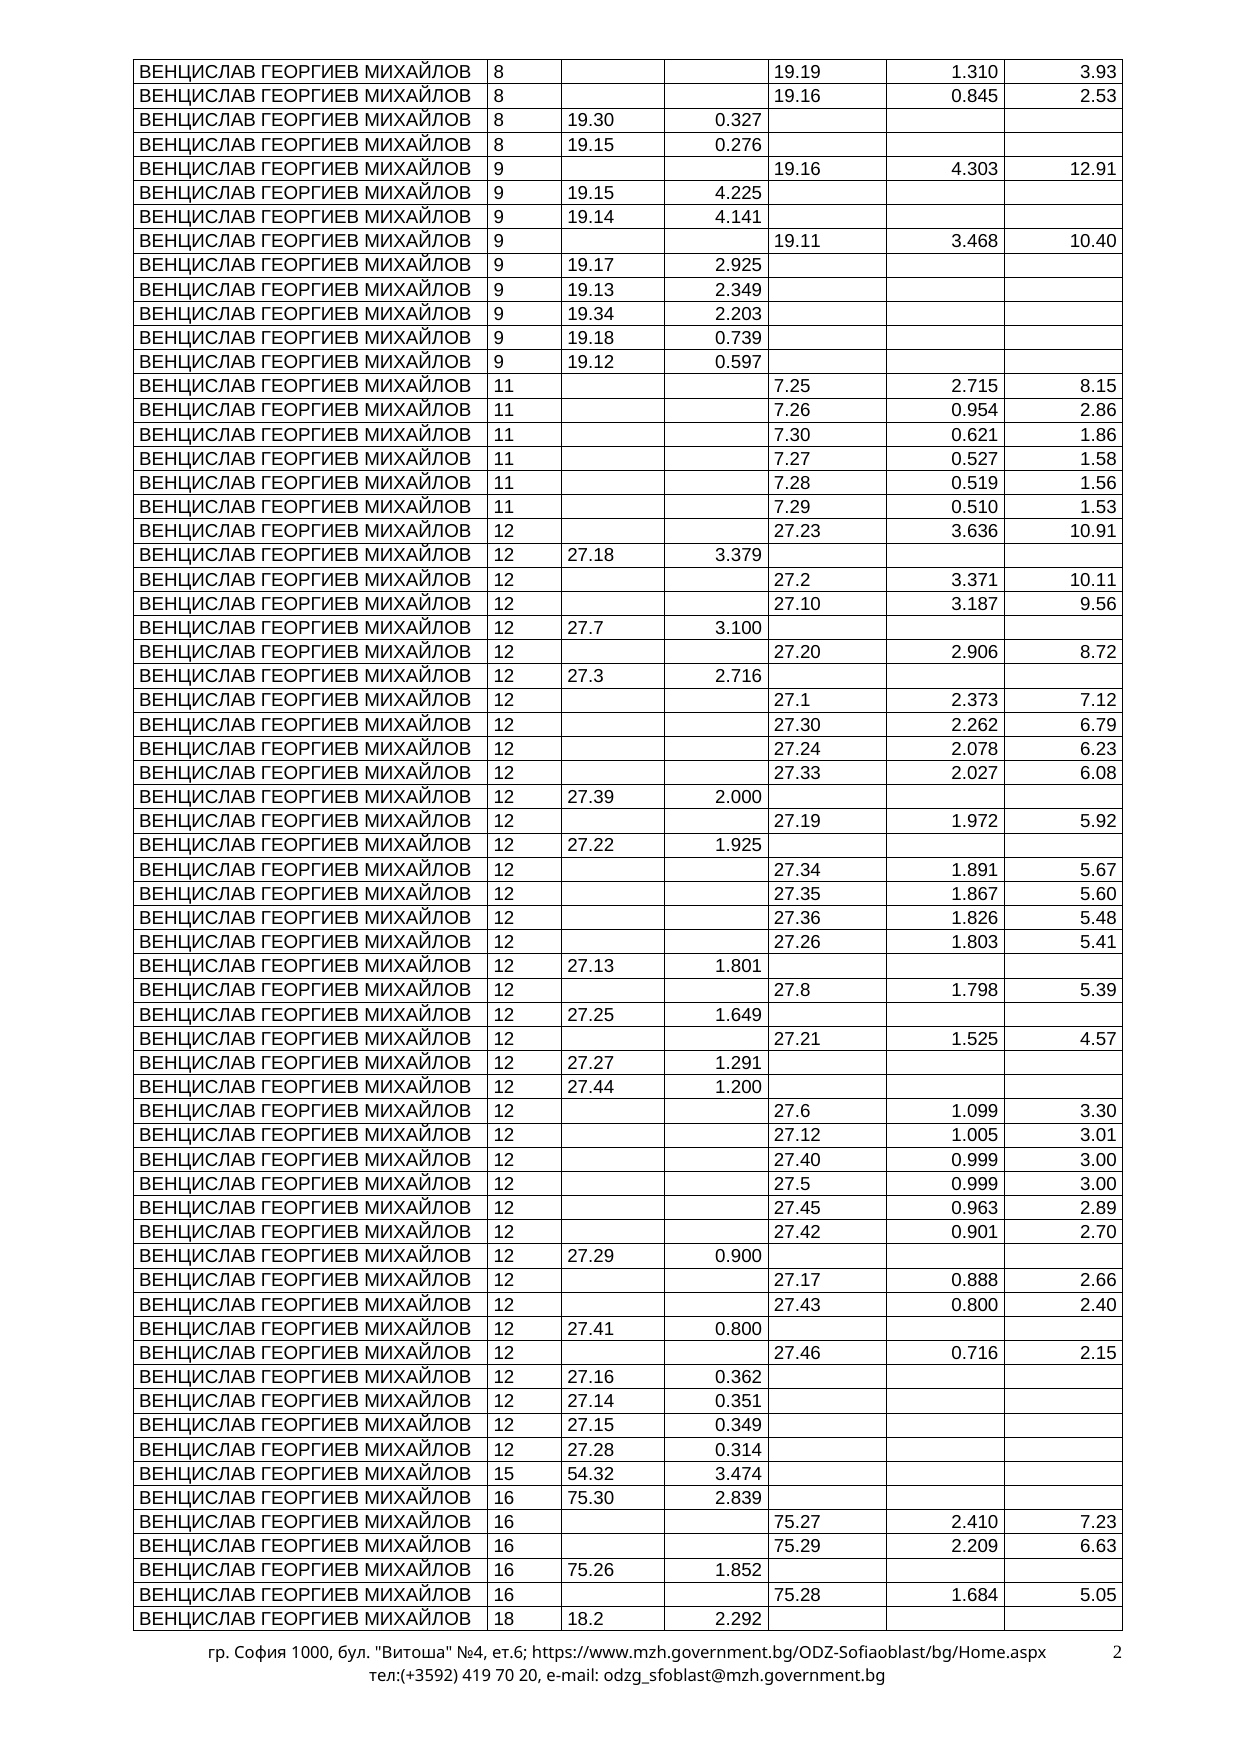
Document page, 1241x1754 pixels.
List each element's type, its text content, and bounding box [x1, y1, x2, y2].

table_cell ВЕНЦИСЛАВ ГЕОРГИЕВ МИХАЙЛОВ [134, 1462, 487, 1485]
table_cell 27.1 [769, 689, 886, 712]
table_cell 19.17 [562, 254, 664, 277]
table_cell 5.05 [1005, 1583, 1122, 1606]
table_cell 12 [488, 1389, 561, 1412]
table_cell 19.19 [769, 60, 886, 83]
table_cell [1005, 278, 1122, 301]
table_cell [562, 1220, 664, 1243]
table_cell 3.474 [665, 1462, 768, 1485]
table_cell [769, 181, 886, 204]
table_cell ВЕНЦИСЛАВ ГЕОРГИЕВ МИХАЙЛОВ [134, 1438, 487, 1461]
table_cell 7.26 [769, 399, 886, 422]
table_cell 27.30 [769, 713, 886, 736]
table_cell 27.39 [562, 785, 664, 808]
table_cell [665, 1534, 768, 1557]
table_cell 2.40 [1005, 1293, 1122, 1316]
table_cell [562, 1269, 664, 1292]
table_cell [562, 809, 664, 832]
table_cell [562, 930, 664, 953]
table_cell 7.23 [1005, 1510, 1122, 1533]
table_cell [665, 713, 768, 736]
table_cell 16 [488, 1534, 561, 1557]
table_cell [562, 1027, 664, 1050]
table_cell 1.925 [665, 834, 768, 857]
table_cell 19.15 [562, 181, 664, 204]
table_cell 10.91 [1005, 519, 1122, 542]
table_cell [562, 1341, 664, 1364]
table_cell 8 [488, 109, 561, 132]
table_cell [562, 519, 664, 542]
table_cell [562, 229, 664, 252]
table_cell 27.15 [562, 1414, 664, 1437]
table_cell 2.027 [887, 761, 1004, 784]
table_cell [887, 1003, 1004, 1026]
table_cell ВЕНЦИСЛАВ ГЕОРГИЕВ МИХАЙЛОВ [134, 1099, 487, 1122]
table_cell [1005, 350, 1122, 373]
table_cell 12 [488, 761, 561, 784]
table_cell 12 [488, 544, 561, 567]
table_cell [134, 133, 487, 156]
table_cell [665, 447, 768, 470]
table_cell [665, 1027, 768, 1050]
table_cell 0.800 [665, 1317, 768, 1340]
table_cell 4.141 [665, 205, 768, 228]
table_cell [665, 809, 768, 832]
table_cell 12 [488, 616, 561, 639]
table_cell 16 [488, 1559, 561, 1582]
table_cell ВЕНЦИСЛАВ ГЕОРГИЕВ МИХАЙЛОВ [134, 1172, 487, 1195]
table_cell [887, 278, 1004, 301]
table_cell 27.43 [769, 1293, 886, 1316]
table_cell 9 [488, 326, 561, 349]
table_cell 1.86 [1005, 423, 1122, 446]
table_cell ВЕНЦИСЛАВ ГЕОРГИЕВ МИХАЙЛОВ [134, 1583, 487, 1606]
table_cell ВЕНЦИСЛАВ ГЕОРГИЕВ МИХАЙЛОВ [134, 882, 487, 905]
table_cell ВЕНЦИСЛАВ ГЕОРГИЕВ МИХАЙЛОВ [134, 423, 487, 446]
table_cell 12 [488, 906, 561, 929]
table_cell [562, 423, 664, 446]
table_cell [665, 568, 768, 591]
table_cell [562, 471, 664, 494]
table_cell ВЕНЦИСЛАВ ГЕОРГИЕВ МИХАЙЛОВ [134, 326, 487, 349]
table_cell [665, 689, 768, 712]
table_cell 11 [488, 471, 561, 494]
table_cell 12 [488, 1196, 561, 1219]
table_cell 10.40 [1005, 229, 1122, 252]
table_cell 0.888 [887, 1269, 1004, 1292]
table_cell [769, 954, 886, 977]
table_cell 6.08 [1005, 761, 1122, 784]
table_cell [1005, 664, 1122, 687]
table_cell 19.16 [769, 84, 886, 107]
table_cell 0.351 [665, 1389, 768, 1412]
table_cell 12 [488, 1124, 561, 1147]
table_cell 75.27 [769, 1510, 886, 1533]
table_cell [562, 447, 664, 470]
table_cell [134, 109, 487, 132]
table_cell 27.29 [562, 1244, 664, 1267]
table_cell 27.46 [769, 1341, 886, 1364]
table_cell 1.867 [887, 882, 1004, 905]
table_cell [665, 737, 768, 760]
table_cell [562, 1583, 664, 1606]
table_cell 2.349 [665, 278, 768, 301]
table_cell 1.58 [1005, 447, 1122, 470]
table_cell [1005, 1559, 1122, 1582]
table_cell [887, 302, 1004, 325]
table_cell [769, 1462, 886, 1485]
table_cell [769, 664, 886, 687]
table_cell 5.39 [1005, 979, 1122, 1002]
table_cell 1.798 [887, 979, 1004, 1002]
table_cell [665, 1293, 768, 1316]
table_cell 0.800 [887, 1293, 1004, 1316]
table_cell [562, 882, 664, 905]
table_cell 12 [488, 834, 561, 857]
table_cell 27.13 [562, 954, 664, 977]
table_cell ВЕНЦИСЛАВ ГЕОРГИЕВ МИХАЙЛОВ [134, 785, 487, 808]
table_cell [769, 326, 886, 349]
table_cell ВЕНЦИСЛАВ ГЕОРГИЕВ МИХАЙЛОВ [134, 302, 487, 325]
table_cell [665, 495, 768, 518]
table_cell ВЕНЦИСЛАВ ГЕОРГИЕВ МИХАЙЛОВ [134, 1534, 487, 1557]
table_cell [887, 205, 1004, 228]
table_cell ВЕНЦИСЛАВ ГЕОРГИЕВ МИХАЙЛОВ [134, 471, 487, 494]
table_cell ВЕНЦИСЛАВ ГЕОРГИЕВ МИХАЙЛОВ [134, 640, 487, 663]
table_cell 12 [488, 954, 561, 977]
table_cell 27.28 [562, 1438, 664, 1461]
table_cell 2.715 [887, 374, 1004, 397]
table_cell [665, 229, 768, 252]
table_cell 2.70 [1005, 1220, 1122, 1243]
table_cell [665, 157, 768, 180]
table_cell [665, 471, 768, 494]
table_cell 27.25 [562, 1003, 664, 1026]
table_cell [769, 1438, 886, 1461]
table_cell [1005, 1365, 1122, 1388]
table_cell [1005, 1414, 1122, 1437]
table_cell [665, 1583, 768, 1606]
table_cell [665, 1196, 768, 1219]
table_cell 19.15 [562, 133, 664, 156]
table_cell [887, 1365, 1004, 1388]
table_cell 12 [488, 1220, 561, 1243]
table_cell ВЕНЦИСЛАВ ГЕОРГИЕВ МИХАЙЛОВ [134, 809, 487, 832]
table_cell [887, 1075, 1004, 1098]
table_cell [769, 1244, 886, 1267]
table_cell 18 [488, 1607, 561, 1630]
table_cell 6.63 [1005, 1534, 1122, 1557]
table_cell ВЕНЦИСЛАВ ГЕОРГИЕВ МИХАЙЛОВ [134, 1414, 487, 1437]
table_cell ВЕНЦИСЛАВ ГЕОРГИЕВ МИХАЙЛОВ [134, 1124, 487, 1147]
table_cell [887, 834, 1004, 857]
table_cell 8.15 [1005, 374, 1122, 397]
table_cell 0.954 [887, 399, 1004, 422]
table_cell 16 [488, 1510, 561, 1533]
table_cell [562, 713, 664, 736]
table_cell 2.078 [887, 737, 1004, 760]
table_cell 0.510 [887, 495, 1004, 518]
table_cell 75.28 [769, 1583, 886, 1606]
table_cell [887, 544, 1004, 567]
table_cell 27.6 [769, 1099, 886, 1122]
table_cell [562, 1172, 664, 1195]
table_cell 27.35 [769, 882, 886, 905]
table_cell [1005, 302, 1122, 325]
table_cell 27.41 [562, 1317, 664, 1340]
table_cell [887, 954, 1004, 977]
table_cell 2.000 [665, 785, 768, 808]
table_cell 0.327 [665, 109, 768, 132]
table_cell [769, 1389, 886, 1412]
table_cell 75.26 [562, 1559, 664, 1582]
table_cell 27.42 [769, 1220, 886, 1243]
table_cell 12 [488, 640, 561, 663]
table_cell 0.314 [665, 1438, 768, 1461]
table_cell ВЕНЦИСЛАВ ГЕОРГИЕВ МИХАЙЛОВ [134, 737, 487, 760]
table_cell 2.203 [665, 302, 768, 325]
table_cell 0.901 [887, 1220, 1004, 1243]
table_cell 2.53 [1005, 84, 1122, 107]
table_cell [665, 930, 768, 953]
table_cell 9 [488, 229, 561, 252]
table_cell 27.44 [562, 1075, 664, 1098]
table_cell [769, 254, 886, 277]
table_cell 0.999 [887, 1172, 1004, 1195]
table_cell 7.12 [1005, 689, 1122, 712]
table_cell ВЕНЦИСЛАВ ГЕОРГИЕВ МИХАЙЛОВ [134, 1075, 487, 1098]
table_cell 2.209 [887, 1534, 1004, 1557]
table_cell 27.12 [769, 1124, 886, 1147]
table_cell [887, 1559, 1004, 1582]
table_cell [887, 1317, 1004, 1340]
table_cell 8.72 [1005, 640, 1122, 663]
table_cell 12 [488, 1099, 561, 1122]
table_cell 5.67 [1005, 858, 1122, 881]
table_cell ВЕНЦИСЛАВ ГЕОРГИЕВ МИХАЙЛОВ [134, 930, 487, 953]
table_cell [1005, 1075, 1122, 1098]
table_cell 19.11 [769, 229, 886, 252]
table_cell 54.32 [562, 1462, 664, 1485]
table_cell [769, 205, 886, 228]
table_cell ВЕНЦИСЛАВ ГЕОРГИЕВ МИХАЙЛОВ [134, 447, 487, 470]
table_cell 4.57 [1005, 1027, 1122, 1050]
table_cell 1.291 [665, 1051, 768, 1074]
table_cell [134, 1607, 487, 1630]
table_cell [665, 1148, 768, 1171]
table_cell 12 [488, 1341, 561, 1364]
table_cell 3.93 [1005, 60, 1122, 83]
table_cell [562, 84, 664, 107]
table_cell 6.23 [1005, 737, 1122, 760]
table_cell [562, 640, 664, 663]
table_cell 2.373 [887, 689, 1004, 712]
table_cell [665, 60, 768, 83]
table_cell ВЕНЦИСЛАВ ГЕОРГИЕВ МИХАЙЛОВ [134, 954, 487, 977]
table_cell 2.906 [887, 640, 1004, 663]
table_cell 1.826 [887, 906, 1004, 929]
table_cell 1.801 [665, 954, 768, 977]
table_cell 1.099 [887, 1099, 1004, 1122]
table_cell 19.18 [562, 326, 664, 349]
table_cell [887, 133, 1004, 156]
table_cell 1.972 [887, 809, 1004, 832]
table_cell ВЕНЦИСЛАВ ГЕОРГИЕВ МИХАЙЛОВ [134, 350, 487, 373]
table_cell 12 [488, 1438, 561, 1461]
table_cell ВЕНЦИСЛАВ ГЕОРГИЕВ МИХАЙЛОВ [134, 278, 487, 301]
table_cell 12 [488, 519, 561, 542]
table_cell 12 [488, 689, 561, 712]
table_cell 0.845 [887, 84, 1004, 107]
table_cell ВЕНЦИСЛАВ ГЕОРГИЕВ МИХАЙЛОВ [134, 374, 487, 397]
table_cell [562, 495, 664, 518]
table_cell 2.410 [887, 1510, 1004, 1533]
table_cell 7.27 [769, 447, 886, 470]
table_cell [665, 1124, 768, 1147]
table_cell [1005, 326, 1122, 349]
table_cell 7.29 [769, 495, 886, 518]
table_cell [887, 326, 1004, 349]
table_cell [665, 906, 768, 929]
table_cell [562, 399, 664, 422]
table_cell [562, 1534, 664, 1557]
table_cell [1005, 1003, 1122, 1026]
table_cell [562, 1099, 664, 1122]
table_cell ВЕНЦИСЛАВ ГЕОРГИЕВ МИХАЙЛОВ [134, 1510, 487, 1533]
table_cell 8 [488, 133, 561, 156]
table_cell 9 [488, 302, 561, 325]
table_cell [665, 1172, 768, 1195]
table_cell 12 [488, 1003, 561, 1026]
table_cell 27.18 [562, 544, 664, 567]
table_cell ВЕНЦИСЛАВ ГЕОРГИЕВ МИХАЙЛОВ [134, 1220, 487, 1243]
table_cell 12 [488, 1244, 561, 1267]
table_cell 12 [488, 1365, 561, 1388]
table_cell [1005, 954, 1122, 977]
table_cell [562, 906, 664, 929]
table_cell [887, 1414, 1004, 1437]
table_cell [887, 1607, 1004, 1630]
table_cell 0.362 [665, 1365, 768, 1388]
table_cell 12 [488, 1075, 561, 1098]
table_cell 11 [488, 447, 561, 470]
table_cell 9 [488, 350, 561, 373]
table_cell 0.963 [887, 1196, 1004, 1219]
table_cell 12 [488, 1051, 561, 1074]
table_cell [1005, 785, 1122, 808]
table_cell [1005, 616, 1122, 639]
table_cell [1005, 254, 1122, 277]
table_cell [562, 761, 664, 784]
table_cell 27.8 [769, 979, 886, 1002]
table_cell [887, 1438, 1004, 1461]
table_cell 19.16 [769, 157, 886, 180]
table_cell [769, 133, 886, 156]
table_cell 12 [488, 1293, 561, 1316]
table_cell 3.187 [887, 592, 1004, 615]
table_cell 27.33 [769, 761, 886, 784]
table_cell [887, 109, 1004, 132]
table_cell 1.53 [1005, 495, 1122, 518]
table_cell [665, 84, 768, 107]
table_cell 18.2 [562, 1607, 664, 1630]
table_cell 0.716 [887, 1341, 1004, 1364]
table_cell 5.48 [1005, 906, 1122, 929]
table_cell 11 [488, 495, 561, 518]
table_cell [887, 1462, 1004, 1485]
table_cell 11 [488, 374, 561, 397]
table_cell [769, 278, 886, 301]
table_cell [1005, 1462, 1122, 1485]
table_cell [769, 1559, 886, 1582]
table_cell 27.45 [769, 1196, 886, 1219]
table_cell 15 [488, 1462, 561, 1485]
table_cell [769, 350, 886, 373]
table_cell 12 [488, 785, 561, 808]
table_cell 12 [488, 1269, 561, 1292]
table_cell ВЕНЦИСЛАВ ГЕОРГИЕВ МИХАЙЛОВ [134, 761, 487, 784]
table_cell 0.739 [665, 326, 768, 349]
table_cell 1.56 [1005, 471, 1122, 494]
table_cell [1005, 1607, 1122, 1630]
table_cell [1005, 1317, 1122, 1340]
table_cell 12 [488, 713, 561, 736]
table_cell 2.89 [1005, 1196, 1122, 1219]
table_cell [1005, 1389, 1122, 1412]
table_cell ВЕНЦИСЛАВ ГЕОРГИЕВ МИХАЙЛОВ [134, 858, 487, 881]
table_cell 9 [488, 157, 561, 180]
table_cell 11 [488, 399, 561, 422]
table_cell [665, 592, 768, 615]
table_cell 1.852 [665, 1559, 768, 1582]
table_cell [769, 785, 886, 808]
table_cell [769, 109, 886, 132]
table_cell 27.2 [769, 568, 886, 591]
table_cell [769, 302, 886, 325]
table_cell 19.12 [562, 350, 664, 373]
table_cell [134, 84, 487, 107]
table_cell [1005, 133, 1122, 156]
table_cell 2.262 [887, 713, 1004, 736]
table_cell ВЕНЦИСЛАВ ГЕОРГИЕВ МИХАЙЛОВ [134, 1559, 487, 1582]
table_cell [769, 1607, 886, 1630]
table_cell 6.79 [1005, 713, 1122, 736]
table_cell 27.10 [769, 592, 886, 615]
table_cell 5.92 [1005, 809, 1122, 832]
table_cell 27.22 [562, 834, 664, 857]
table_cell ВЕНЦИСЛАВ ГЕОРГИЕВ МИХАЙЛОВ [134, 1269, 487, 1292]
table_cell 12.91 [1005, 157, 1122, 180]
table_cell 9 [488, 181, 561, 204]
table_cell 1.200 [665, 1075, 768, 1098]
table_cell 7.28 [769, 471, 886, 494]
table_cell 12 [488, 568, 561, 591]
table_cell [1005, 544, 1122, 567]
table_cell 9 [488, 205, 561, 228]
table_cell 3.468 [887, 229, 1004, 252]
table_cell [1005, 1438, 1122, 1461]
table_cell [769, 544, 886, 567]
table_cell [134, 60, 487, 83]
table_cell ВЕНЦИСЛАВ ГЕОРГИЕВ МИХАЙЛОВ [134, 1027, 487, 1050]
table_cell [1005, 205, 1122, 228]
table_cell ВЕНЦИСЛАВ ГЕОРГИЕВ МИХАЙЛОВ [134, 399, 487, 422]
table_cell 5.41 [1005, 930, 1122, 953]
table_cell [562, 60, 664, 83]
table_cell 27.36 [769, 906, 886, 929]
table_cell [1005, 834, 1122, 857]
table_cell [562, 737, 664, 760]
table_cell 3.379 [665, 544, 768, 567]
table_cell 8 [488, 60, 561, 83]
table_cell [562, 1510, 664, 1533]
table_cell 12 [488, 664, 561, 687]
table_cell [665, 882, 768, 905]
table_cell [562, 979, 664, 1002]
table_cell ВЕНЦИСЛАВ ГЕОРГИЕВ МИХАЙЛОВ [134, 544, 487, 567]
table_cell [769, 1075, 886, 1098]
table_cell [887, 664, 1004, 687]
table_cell 16 [488, 1486, 561, 1509]
table_cell ВЕНЦИСЛАВ ГЕОРГИЕВ МИХАЙЛОВ [134, 1051, 487, 1074]
table_cell 12 [488, 930, 561, 953]
table_cell 3.100 [665, 616, 768, 639]
table_cell [887, 181, 1004, 204]
table_cell 3.636 [887, 519, 1004, 542]
table_cell ВЕНЦИСЛАВ ГЕОРГИЕВ МИХАЙЛОВ [134, 616, 487, 639]
table_cell 27.24 [769, 737, 886, 760]
table_cell 3.30 [1005, 1099, 1122, 1122]
table_cell 0.900 [665, 1244, 768, 1267]
table_cell ВЕНЦИСЛАВ ГЕОРГИЕВ МИХАЙЛОВ [134, 1389, 487, 1412]
table_cell 12 [488, 979, 561, 1002]
table_cell 2.66 [1005, 1269, 1122, 1292]
table_cell 0.276 [665, 133, 768, 156]
table_cell ВЕНЦИСЛАВ ГЕОРГИЕВ МИХАЙЛОВ [134, 495, 487, 518]
table_cell 27.40 [769, 1148, 886, 1171]
table_cell [769, 1414, 886, 1437]
table_cell ВЕНЦИСЛАВ ГЕОРГИЕВ МИХАЙЛОВ [134, 592, 487, 615]
table_cell 0.597 [665, 350, 768, 373]
table_cell 19.14 [562, 205, 664, 228]
table_cell 12 [488, 1414, 561, 1437]
table_cell 27.23 [769, 519, 886, 542]
table_cell 2.839 [665, 1486, 768, 1509]
table_cell [665, 1510, 768, 1533]
table_cell [887, 1486, 1004, 1509]
table_cell ВЕНЦИСЛАВ ГЕОРГИЕВ МИХАЙЛОВ [134, 1317, 487, 1340]
table_cell 9 [488, 278, 561, 301]
table_cell [887, 1244, 1004, 1267]
table_cell [562, 689, 664, 712]
table_cell 12 [488, 1148, 561, 1171]
table_cell 2.15 [1005, 1341, 1122, 1364]
table_cell 27.27 [562, 1051, 664, 1074]
table_cell ВЕНЦИСЛАВ ГЕОРГИЕВ МИХАЙЛОВ [134, 664, 487, 687]
table_cell 1.310 [887, 60, 1004, 83]
table_cell ВЕНЦИСЛАВ ГЕОРГИЕВ МИХАЙЛОВ [134, 713, 487, 736]
table_cell 27.26 [769, 930, 886, 953]
table_cell [665, 858, 768, 881]
table_cell [769, 1317, 886, 1340]
table_cell 9 [488, 254, 561, 277]
table_cell 12 [488, 882, 561, 905]
table_cell [769, 834, 886, 857]
table_cell ВЕНЦИСЛАВ ГЕОРГИЕВ МИХАЙЛОВ [134, 1365, 487, 1388]
table_cell 27.3 [562, 664, 664, 687]
table_cell ВЕНЦИСЛАВ ГЕОРГИЕВ МИХАЙЛОВ [134, 1341, 487, 1364]
table_cell 27.20 [769, 640, 886, 663]
table_cell 7.25 [769, 374, 886, 397]
table_cell 0.621 [887, 423, 1004, 446]
table_cell 27.21 [769, 1027, 886, 1050]
table_cell [562, 1148, 664, 1171]
table_cell 75.29 [769, 1534, 886, 1557]
table_cell [769, 1051, 886, 1074]
table_cell [887, 785, 1004, 808]
table_cell [665, 423, 768, 446]
table_cell 27.14 [562, 1389, 664, 1412]
table_cell [887, 254, 1004, 277]
table_cell [1005, 1051, 1122, 1074]
table_cell 12 [488, 1027, 561, 1050]
table_cell ВЕНЦИСЛАВ ГЕОРГИЕВ МИХАЙЛОВ [134, 1148, 487, 1171]
table_cell [562, 858, 664, 881]
table_cell [887, 1389, 1004, 1412]
table_cell 27.5 [769, 1172, 886, 1195]
table_cell ВЕНЦИСЛАВ ГЕОРГИЕВ МИХАЙЛОВ [134, 834, 487, 857]
table_cell 16 [488, 1583, 561, 1606]
table_cell 1.525 [887, 1027, 1004, 1050]
table_cell ВЕНЦИСЛАВ ГЕОРГИЕВ МИХАЙЛОВ [134, 568, 487, 591]
table_cell 12 [488, 858, 561, 881]
table_cell 7.30 [769, 423, 886, 446]
table_cell [562, 374, 664, 397]
table_cell [665, 979, 768, 1002]
table_cell 19.30 [562, 109, 664, 132]
table_cell [769, 1486, 886, 1509]
table_cell ВЕНЦИСЛАВ ГЕОРГИЕВ МИХАЙЛОВ [134, 157, 487, 180]
table_cell 27.7 [562, 616, 664, 639]
table_cell [562, 1196, 664, 1219]
table_cell 27.34 [769, 858, 886, 881]
table_cell ВЕНЦИСЛАВ ГЕОРГИЕВ МИХАЙЛОВ [134, 1244, 487, 1267]
table_cell 3.371 [887, 568, 1004, 591]
table_cell 10.11 [1005, 568, 1122, 591]
table_cell [665, 761, 768, 784]
table_cell 4.225 [665, 181, 768, 204]
table_cell 1.684 [887, 1583, 1004, 1606]
table_cell [562, 1293, 664, 1316]
table_cell ВЕНЦИСЛАВ ГЕОРГИЕВ МИХАЙЛОВ [134, 689, 487, 712]
table_cell [1005, 109, 1122, 132]
table_cell [665, 1099, 768, 1122]
table_cell 0.519 [887, 471, 1004, 494]
table_cell [665, 1220, 768, 1243]
table_cell [1005, 1486, 1122, 1509]
table_cell 75.30 [562, 1486, 664, 1509]
table_cell ВЕНЦИСЛАВ ГЕОРГИЕВ МИХАЙЛОВ [134, 229, 487, 252]
table_cell [769, 1003, 886, 1026]
table_cell [769, 616, 886, 639]
table_cell 12 [488, 809, 561, 832]
table_cell [665, 640, 768, 663]
table_cell [665, 374, 768, 397]
table_cell 1.891 [887, 858, 1004, 881]
table_cell ВЕНЦИСЛАВ ГЕОРГИЕВ МИХАЙЛОВ [134, 906, 487, 929]
table_cell 0.527 [887, 447, 1004, 470]
table_cell ВЕНЦИСЛАВ ГЕОРГИЕВ МИХАЙЛОВ [134, 205, 487, 228]
table_cell 19.13 [562, 278, 664, 301]
table_cell 1.803 [887, 930, 1004, 953]
table_cell [562, 1124, 664, 1147]
table_cell 12 [488, 737, 561, 760]
table_cell 11 [488, 423, 561, 446]
table_cell [562, 592, 664, 615]
table_cell 1.649 [665, 1003, 768, 1026]
table_cell 2.86 [1005, 399, 1122, 422]
table_cell ВЕНЦИСЛАВ ГЕОРГИЕВ МИХАЙЛОВ [134, 254, 487, 277]
table_cell 27.17 [769, 1269, 886, 1292]
table_cell 12 [488, 1317, 561, 1340]
table_cell 27.16 [562, 1365, 664, 1388]
table_cell [665, 519, 768, 542]
table_cell [887, 616, 1004, 639]
table_cell 0.349 [665, 1414, 768, 1437]
table_cell 12 [488, 1172, 561, 1195]
table_cell 3.00 [1005, 1172, 1122, 1195]
table_cell 12 [488, 592, 561, 615]
table_cell 5.60 [1005, 882, 1122, 905]
table_cell [887, 350, 1004, 373]
table_cell [769, 1365, 886, 1388]
table_cell 27.19 [769, 809, 886, 832]
table_cell 8 [488, 84, 561, 107]
table_cell ВЕНЦИСЛАВ ГЕОРГИЕВ МИХАЙЛОВ [134, 979, 487, 1002]
table_cell [1005, 1244, 1122, 1267]
table_cell ВЕНЦИСЛАВ ГЕОРГИЕВ МИХАЙЛОВ [134, 1293, 487, 1316]
table_cell [562, 157, 664, 180]
table_cell 1.005 [887, 1124, 1004, 1147]
table_cell [665, 399, 768, 422]
table_cell ВЕНЦИСЛАВ ГЕОРГИЕВ МИХАЙЛОВ [134, 1196, 487, 1219]
table_cell 19.34 [562, 302, 664, 325]
table_cell 9.56 [1005, 592, 1122, 615]
table_cell 4.303 [887, 157, 1004, 180]
table_cell ВЕНЦИСЛАВ ГЕОРГИЕВ МИХАЙЛОВ [134, 1486, 487, 1509]
table_cell ВЕНЦИСЛАВ ГЕОРГИЕВ МИХАЙЛОВ [134, 1003, 487, 1026]
table_cell [1005, 181, 1122, 204]
table_cell [665, 1341, 768, 1364]
table_cell 2.925 [665, 254, 768, 277]
table_cell 2.292 [665, 1607, 768, 1630]
table_cell ВЕНЦИСЛАВ ГЕОРГИЕВ МИХАЙЛОВ [134, 519, 487, 542]
table_cell 0.999 [887, 1148, 1004, 1171]
table_cell [665, 1269, 768, 1292]
table_cell 2.716 [665, 664, 768, 687]
table_cell 3.00 [1005, 1148, 1122, 1171]
table_cell 3.01 [1005, 1124, 1122, 1147]
table_cell [562, 568, 664, 591]
table_cell ВЕНЦИСЛАВ ГЕОРГИЕВ МИХАЙЛОВ [134, 181, 487, 204]
table_cell [887, 1051, 1004, 1074]
